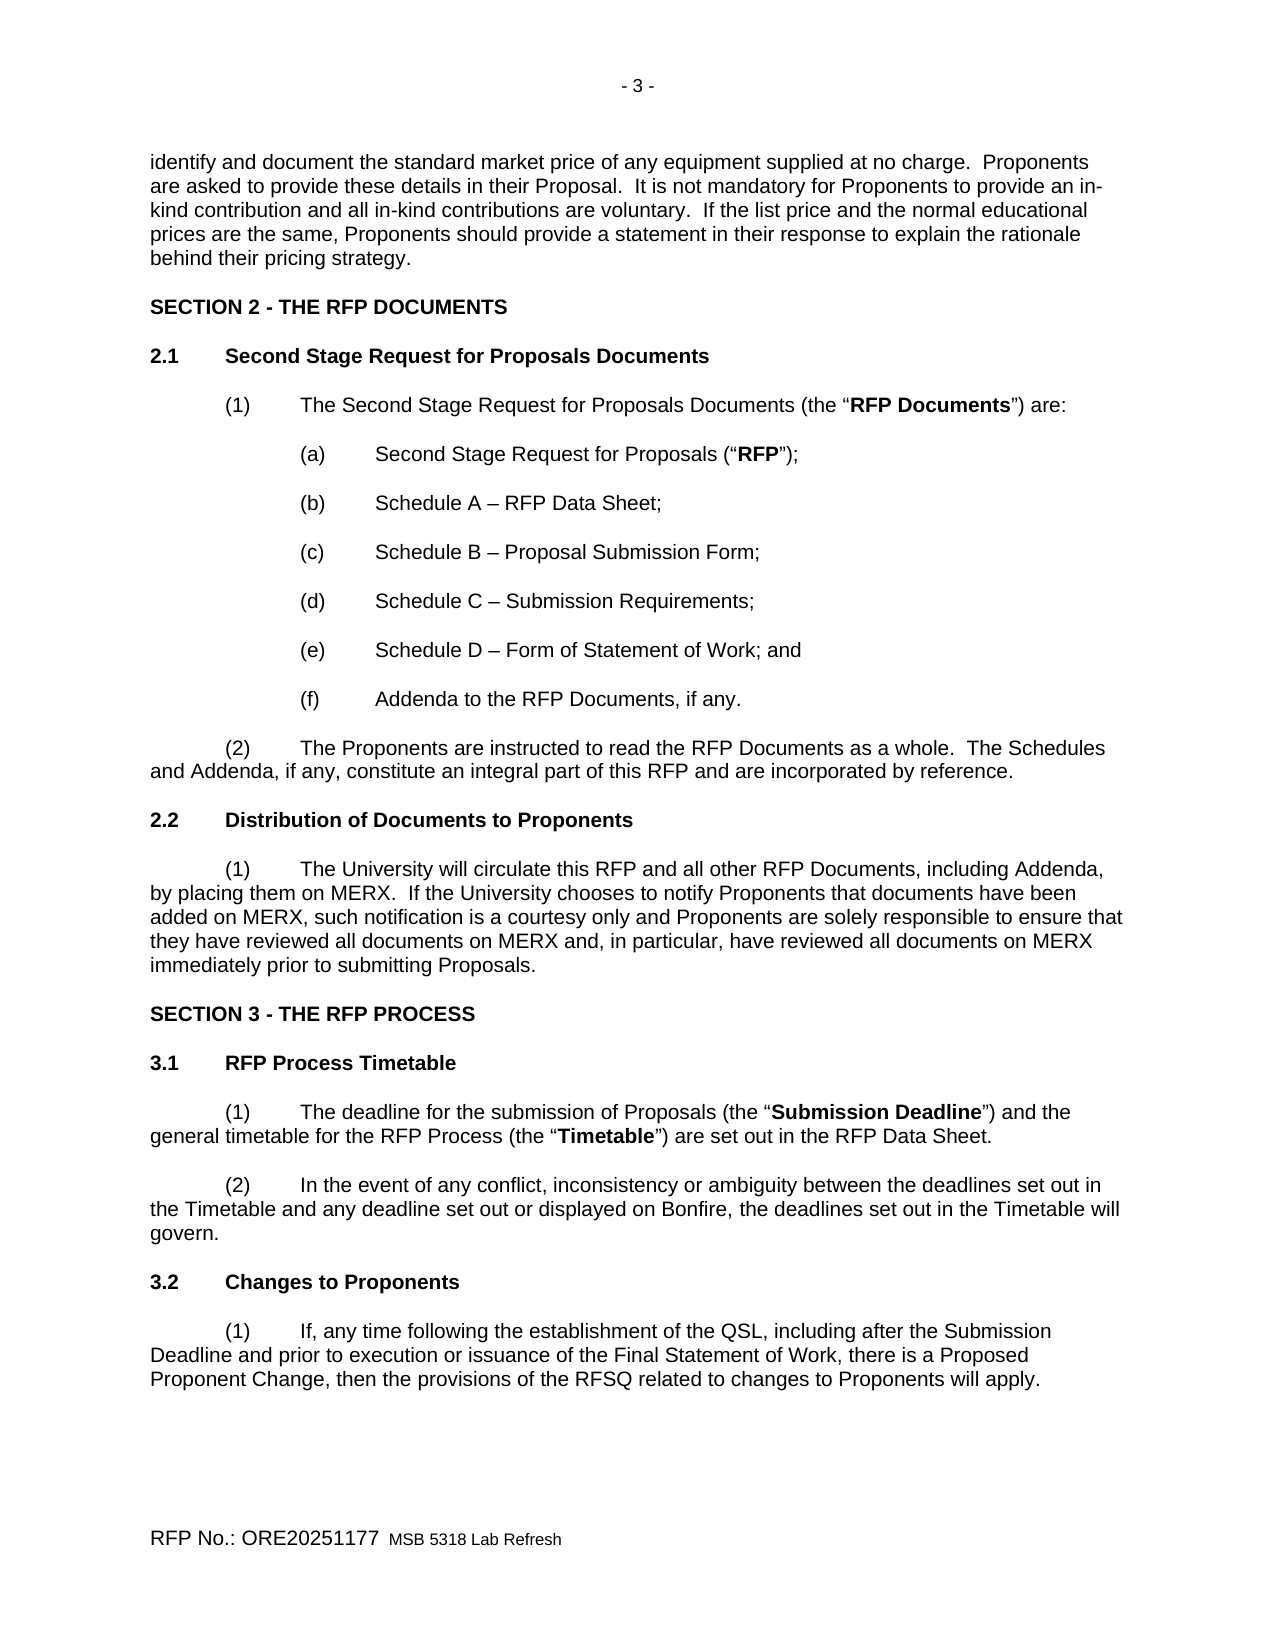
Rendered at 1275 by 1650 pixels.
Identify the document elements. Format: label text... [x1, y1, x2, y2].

text If, any time following the establishment of the QSL, including after the Submission Deadline and prior to execution or issuance of the Final Statement of Work, there is a Proposed Proponent Change, then the provisions of the RFSQ related to changes to Proponents will apply. [150, 1319, 1125, 1391]
text Schedule A – RFP Data Sheet; [300, 491, 1125, 514]
text Second Stage Request for Proposals (“RFP”); [300, 442, 1125, 466]
text Distribution of Documents to Proponents [150, 808, 1125, 832]
text Schedule B – Proposal Submission Form; [300, 539, 1125, 563]
text The deadline for the submission of Proposals (the “Submission Deadline”) and the general timetable for the RFP Process (the “Timetable”) are set out in the RFP Data Sheet. [150, 1100, 1125, 1148]
text Addenda to the RFP Documents, if any. [300, 686, 1125, 710]
text Schedule C – Submission Requirements; [300, 588, 1125, 612]
text In the event of any conflict, inconsistency or ambiguity between the deadlines set out in the Timetable and any deadline set out or displayed on Bonfire, the deadlines set out in the Timetable will govern. [150, 1173, 1125, 1245]
text - THE RFP PROCESS [150, 1002, 1125, 1026]
text - THE RFP DOCUMENTS [150, 295, 1125, 319]
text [150, 150, 1125, 270]
text The Proponents are instructed to read the RFP Documents as a whole. The Schedules and Addenda, if any, constitute an integral part of this RFP and are incorporated by reference. [150, 735, 1125, 783]
text The University will circulate this RFP and all other RFP Documents, including Addenda, by placing them on MERX. If the University chooses to notify Proponents that documents have been added on MERX, such notification is a courtesy only and Proponents are solely responsible to ensure that they have reviewed all documents on MERX and, in particular, have reviewed all documents on MERX immediately prior to submitting Proposals. [150, 857, 1125, 977]
text Changes to Proponents [150, 1270, 1125, 1294]
text Second Stage Request for Proposals Documents [150, 344, 1125, 368]
text The Second Stage Request for Proposals Documents (the “RFP Documents”) are: [150, 393, 1125, 417]
text Schedule D – Form of Statement of Work; and [300, 637, 1125, 661]
text RFP Process Timetable [150, 1051, 1125, 1075]
